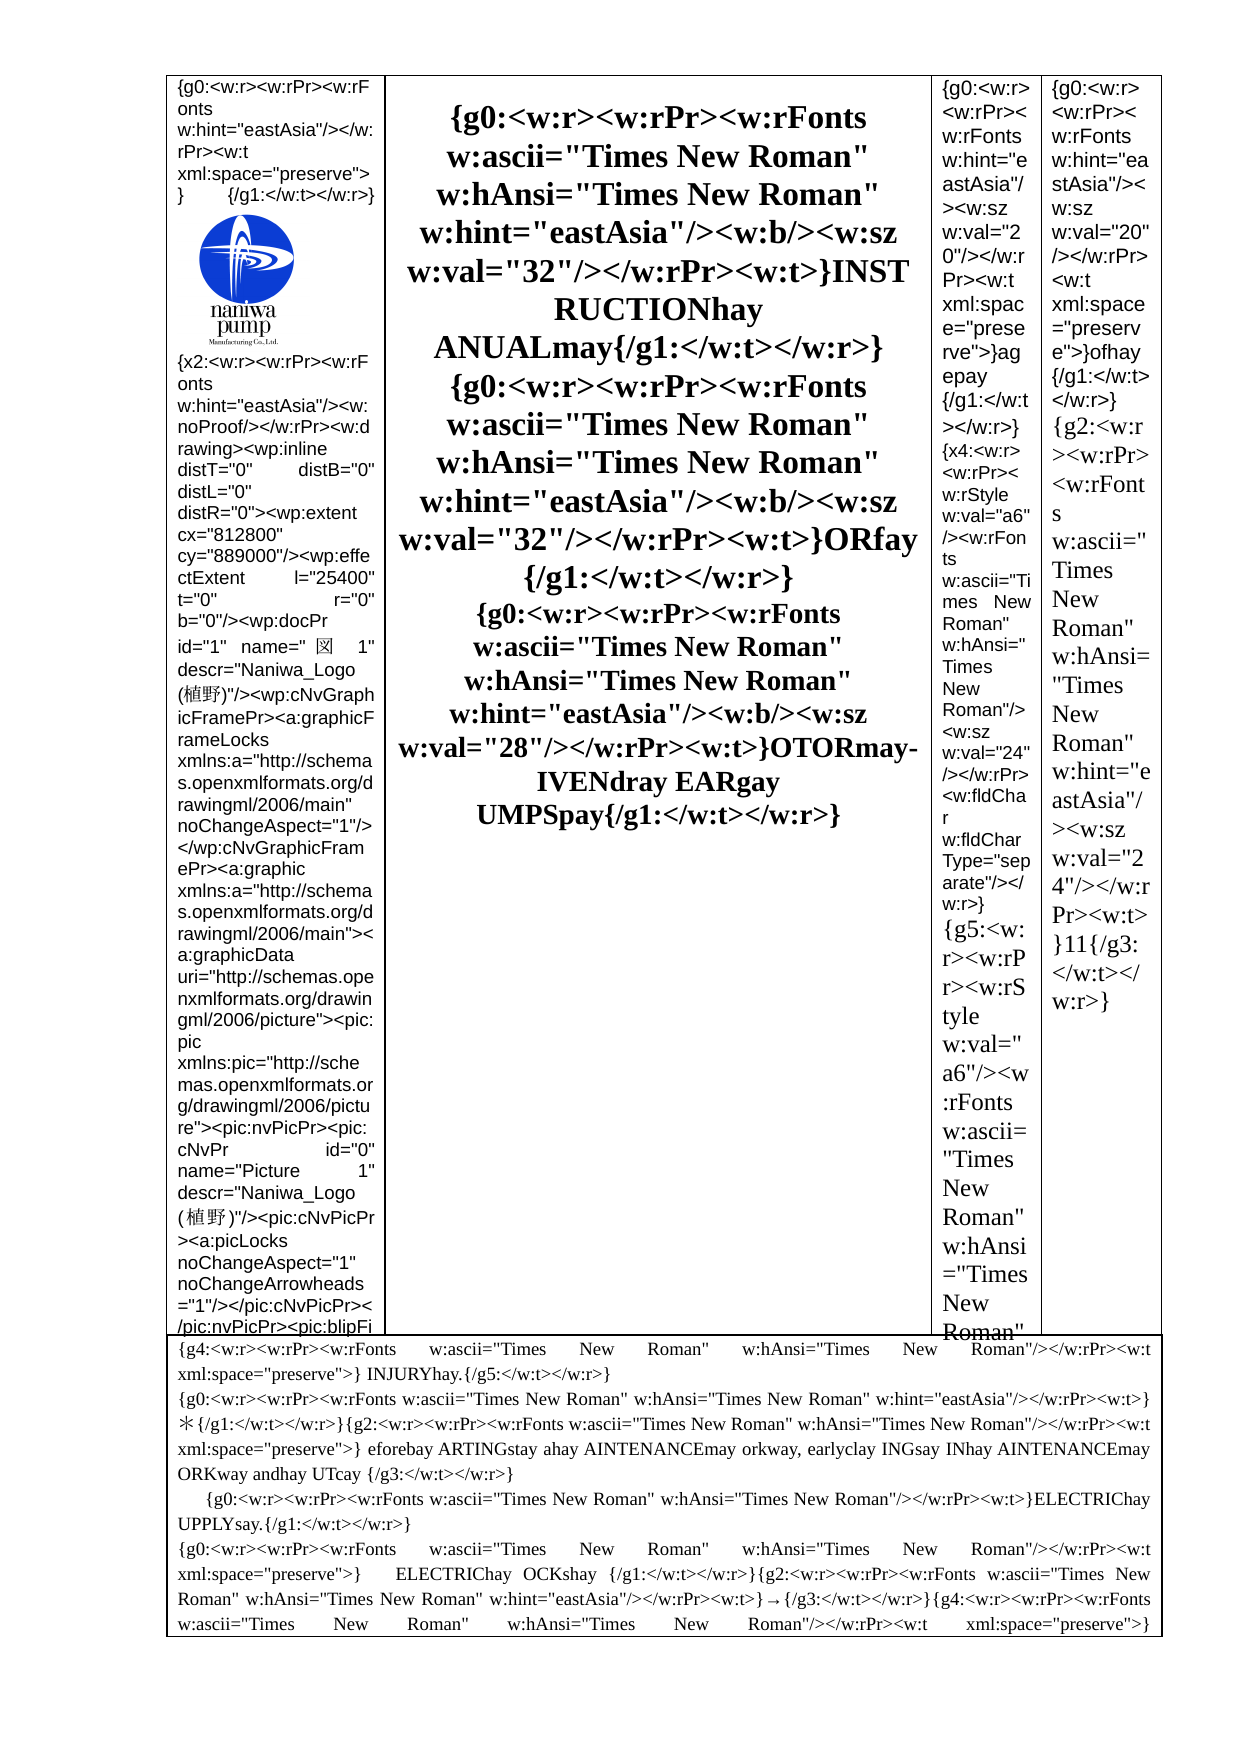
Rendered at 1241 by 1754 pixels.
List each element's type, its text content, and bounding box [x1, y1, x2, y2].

picture [177, 205, 311, 352]
table_cell {g0:<w:r><w:rPr><w:rFonts w:ascii="Times New Roman" w:hAnsi="Times New Roman"/></w:rPr><w:t xml:space="preserve">} OPERATIONhay andhay ANIPULATIONmay {/g1:</w:t></w:r>} {g0:<w:r><w:rPr><w:rFonts w:ascii="Times New Roman" w:hAnsi="Times New Roman" w:hint="eastAsia"/></w:rPr><w:t>}＊{/g1:</w:t></w:r>}{g2:<w:r><w:rPr><w:rFonts w:ascii="Times New Roman" w:hAnsi="Times New Roman"/></w:rPr><w:t xml:space="preserve">} Oday OTnay OUCHtay orhay ontactcay otay EALINGsay artpay orhay OThay artspay ilewhay ethay umppay ishay INhay OPERATIONhay.{/g3:</w:t></w:r>} {g0:<w:r><w:rPr><w:rFonts w:ascii="Times New Roman" w:hAnsi="Times New Roman"/></w:rPr><w:t xml:space="preserve">} OThay {/g1:</w:t></w:r>}{g2:<w:r><w:rPr><w:rFonts w:ascii="Times New Roman" w:hAnsi="Times New Roman" w:hint="eastAsia"/></w:rPr><w:t>}→{/g3:</w:t></w:r>}{g4:<w:r><w:rPr><w:rFonts w:ascii="Times New Roman" w:hAnsi="Times New Roman"/></w:rPr><w:t xml:space="preserve">} URNEDbay andhay INJUREDhay{/g5:</w:t></w:r>} {g0:<w:r><w:rPr><w:rFonts w:ascii="Times New Roman" w:hAnsi="Times New Roman"/></w:rPr><w:t xml:space="preserve">} INSPECTIONhay andhay AINTENANCEmay{/g1:</w:t></w:r>} {g0:<w:r><w:rPr><w:rFonts w:ascii="Times New Roman" w:hAnsi="Times New Roman" w:hint="eastAsia"/></w:rPr><w:t>}＊{/g1:</w:t></w:r>}{g2:<w:r><w:rPr><w:rFonts w:ascii="Times New Roman" w:hAnsi="Times New Roman"/></w:rPr><w:t xml:space="preserve">} enwhay OVERHAULINGhay ethay umppay, arefullycay andlehay ethay EAVYhay eightedway artspay ; especiallyhay, ittingfay ahay{/g3:</w:t></w:r>} {g0:<w:r><w:rPr><w:rFonts w:ascii="Times New Roman" w:hAnsi="Times New Roman"/></w:rPr><w:t xml:space="preserve">} ANGINGhay IREway.{/g1:</w:t></w:r>} {g0:<w:r><w:rPr><w:rFonts w:ascii="Times New Roman" w:hAnsi="Times New Roman"/></w:rPr><w:t xml:space="preserve">} OPPINGdray orhay ALLINGfay {/g1:</w:t></w:r>}{g2:<w:r><w:rPr><w:rFonts w:ascii="Times New Roman" w:hAnsi="Times New Roman" w:hint="eastAsia"/></w:rPr><w:t>}→{/g3:</w:t></w:r>}{g4:<w:r><w:rPr><w:rFonts w:ascii="Times New Roman" w:hAnsi="Times New Roman"/></w:rPr><w:t xml:space="preserve">} INJURYhay.{/g5:</w:t></w:r>} {g0:<w:r><w:rPr><w:rFonts w:ascii="Times New Roman" w:hAnsi="Times New Roman" w:hint="eastAsia"/></w:rPr><w:t>}＊{/g1:</w:t></w:r>}{g2:<w:r><w:rPr><w:rFonts w:ascii="Times New Roman" w:hAnsi="Times New Roman"/></w:rPr><w:t xml:space="preserve">} eforebay ARTINGstay ahay AINTENANCEmay orkway, earlyclay INGsay INhay AINTENANCEmay ORKway andhay UTcay {/g3:</w:t></w:r>} {g0:<w:r><w:rPr><w:rFonts w:ascii="Times New Roman" w:hAnsi="Times New Roman"/></w:rPr><w:t>}ELECTRIChay UPPLYsay.{/g1:</w:t></w:r>} {g0:<w:r><w:rPr><w:rFonts w:ascii="Times New Roman" w:hAnsi="Times New Roman"/></w:rPr><w:t xml:space="preserve">} ELECTRIChay OCKshay {/g1:</w:t></w:r>}{g2:<w:r><w:rPr><w:rFonts w:ascii="Times New Roman" w:hAnsi="Times New Roman" w:hint="eastAsia"/></w:rPr><w:t>}→{/g3:</w:t></w:r>}{g4:<w:r><w:rPr><w:rFonts w:ascii="Times New Roman" w:hAnsi="Times New Roman"/></w:rPr><w:t xml:space="preserve">} EATHday{/g5:</w:t></w:r>} {g0:<w:r><w:rPr><w:rFonts w:ascii="Times New Roman" w:hAnsi="Times New Roman"/></w:rPr><w:t xml:space="preserve">} UNINTENDEDhay OTATIONray {/g1:</w:t></w:r>}{g2:<w:r><w:rPr><w:rFonts w:ascii="Times New Roman" w:hAnsi="Times New Roman" w:hint="eastAsia"/></w:rPr><w:t>}→{/g3:</w:t></w:r>}{g4:<w:r><w:rPr><w:rFonts w:ascii="Times New Roman" w:hAnsi="Times New Roman"/></w:rPr><w:t xml:space="preserve">} OLLEDray INhay, ITbay andhay INCHEDpay.{/g5:</w:t></w:r>} [168, 1336, 1161, 1636]
